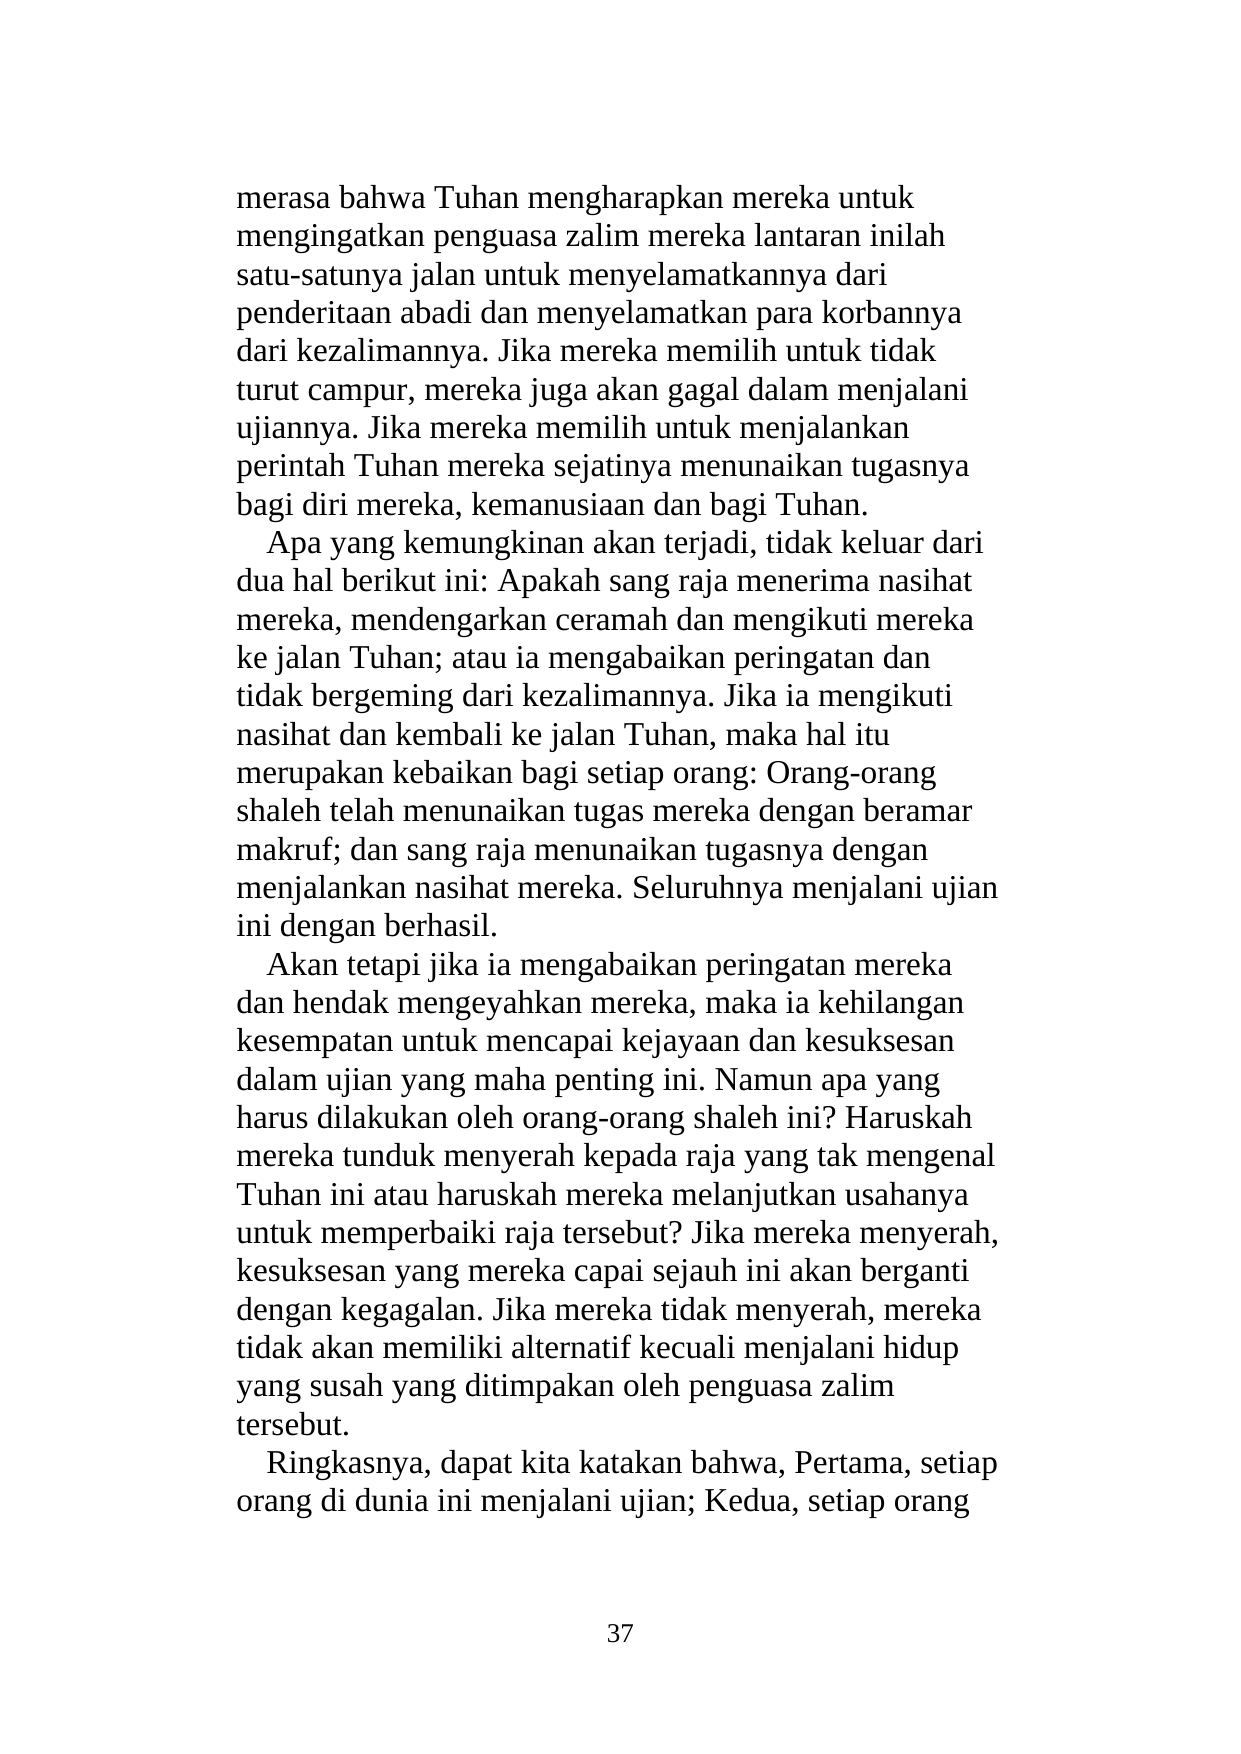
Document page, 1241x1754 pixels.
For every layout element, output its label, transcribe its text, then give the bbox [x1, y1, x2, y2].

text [236, 1442, 1004, 1519]
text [236, 177, 1004, 522]
text Akan tetapi jika ia mengabaikan peringatan mereka dan hendak mengeyahkan mereka, maka ia kehilangan kesempatan untuk mencapai kejayaan dan kesuksesan dalam ujian yang maha penting ini. Namun apa yang harus dilakukan oleh orang-orang shaleh ini? Haruskah mereka tunduk menyerah kepada raja yang tak mengenal Tuhan ini atau haruskah mereka melanjutkan usahanya untuk memperbaiki raja tersebut? Jika mereka menyerah, kesuksesan yang mereka capai sejauh ini akan berganti dengan kegagalan. Jika mereka tidak menyerah, mereka tidak akan memiliki alternatif kecuali menjalani hidup yang susah yang ditimpakan oleh penguasa zalim tersebut. [236, 944, 1004, 1442]
text Apa yang kemungkinan akan terjadi, tidak keluar dari dua hal berikut ini: Apakah sang raja menerima nasihat mereka, mendengarkan ceramah dan mengikuti mereka ke jalan Tuhan; atau ia mengabaikan peringatan dan tidak bergeming dari kezalimannya. Jika ia mengikuti nasihat dan kembali ke jalan Tuhan, maka hal itu merupakan kebaikan bagi setiap orang: Orang-orang shaleh telah menunaikan tugas mereka dengan beramar makruf; dan sang raja menunaikan tugasnya dengan menjalankan nasihat mereka. Seluruhnya menjalani ujian ini dengan berhasil. [236, 522, 1004, 944]
